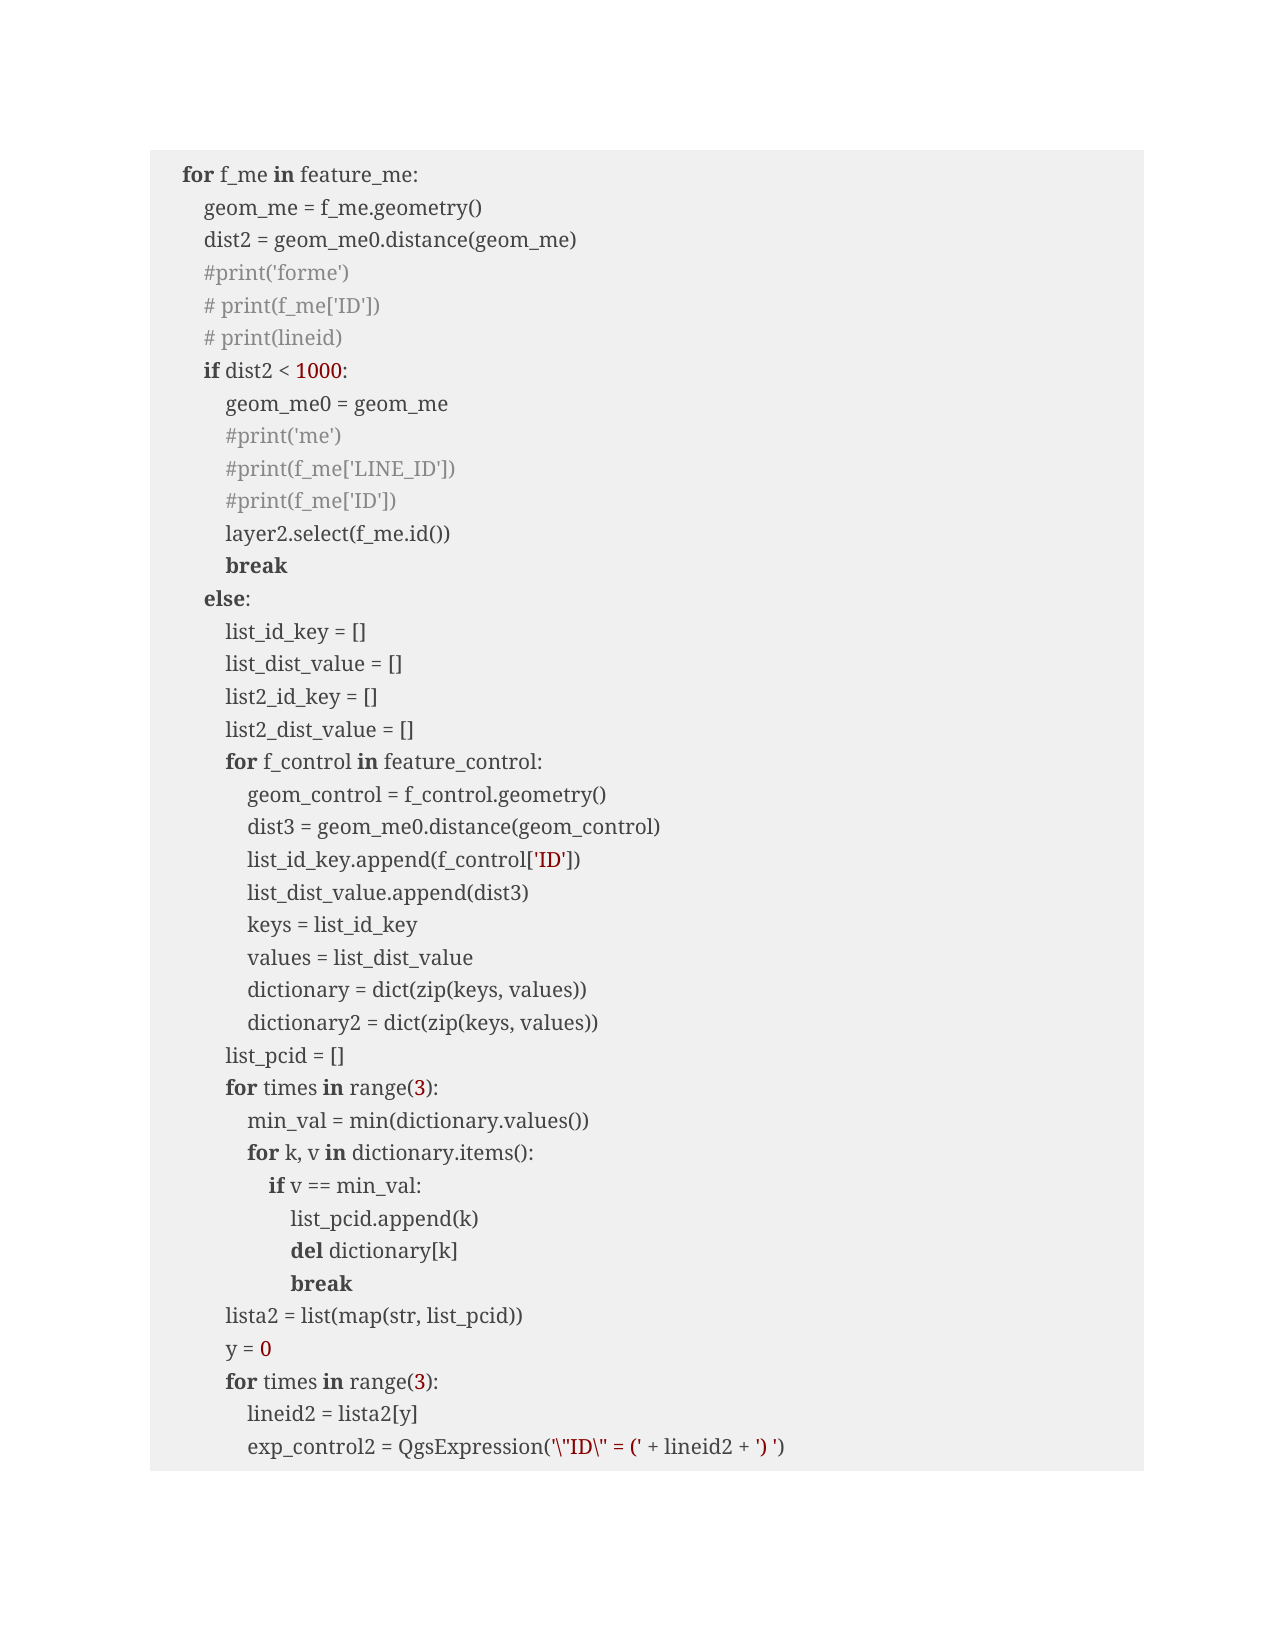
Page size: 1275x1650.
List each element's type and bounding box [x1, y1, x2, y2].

table_header [150, 150, 1144, 1471]
